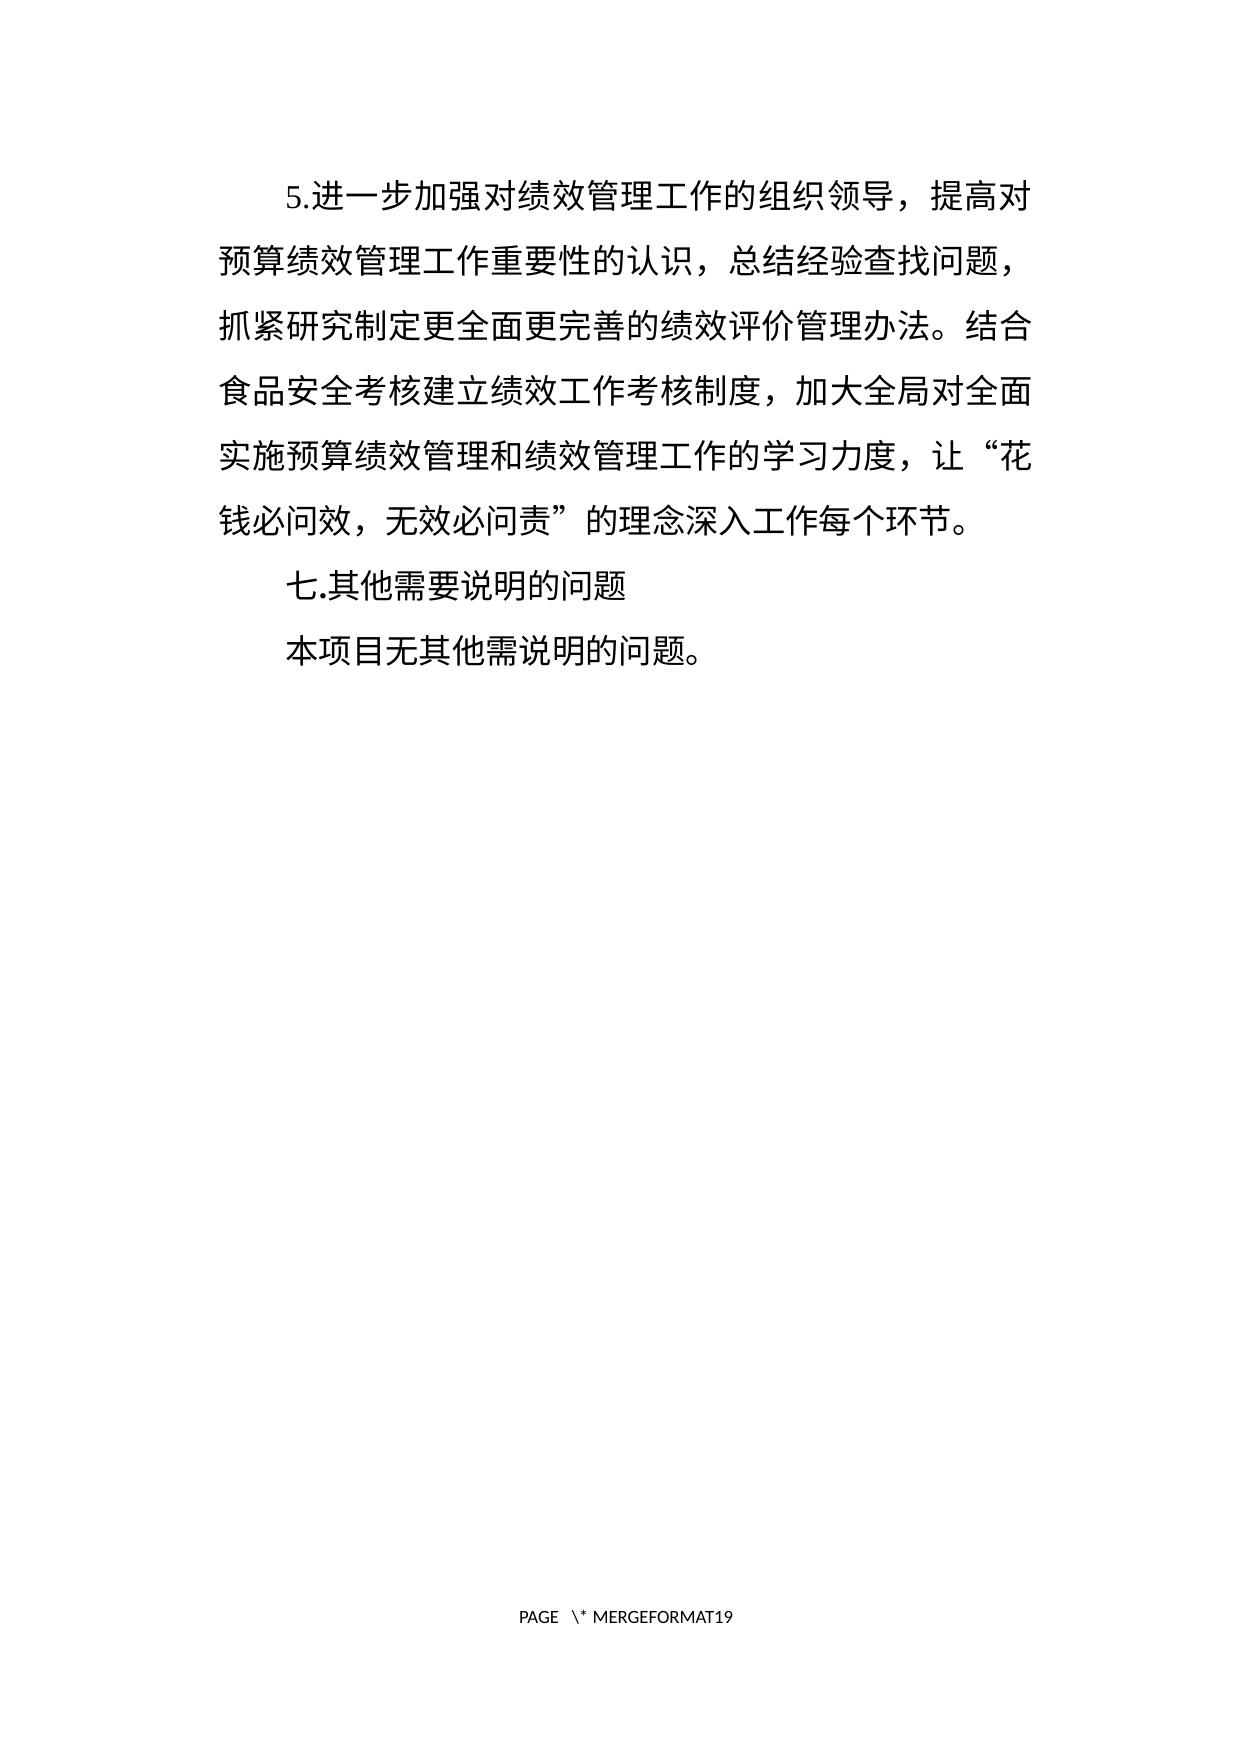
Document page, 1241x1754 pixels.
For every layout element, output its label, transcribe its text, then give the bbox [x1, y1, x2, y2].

text 5.进一步加强对绩效管理工作的组织领导，提高对预算绩效管理工作重要性的认识，总结经验查找问题，抓紧研究制定更全面更完善的绩效评价管理办法。结合食品安全考核建立绩效工作考核制度，加大全局对全面实施预算绩效管理和绩效管理工作的学习力度，让“花钱必问效，无效必问责”的理念深入工作每个环节。 [218, 162, 1033, 552]
text 本项目无其他需说明的问题。 [218, 617, 1033, 682]
text 七.其他需要说明的问题 [218, 552, 1033, 617]
